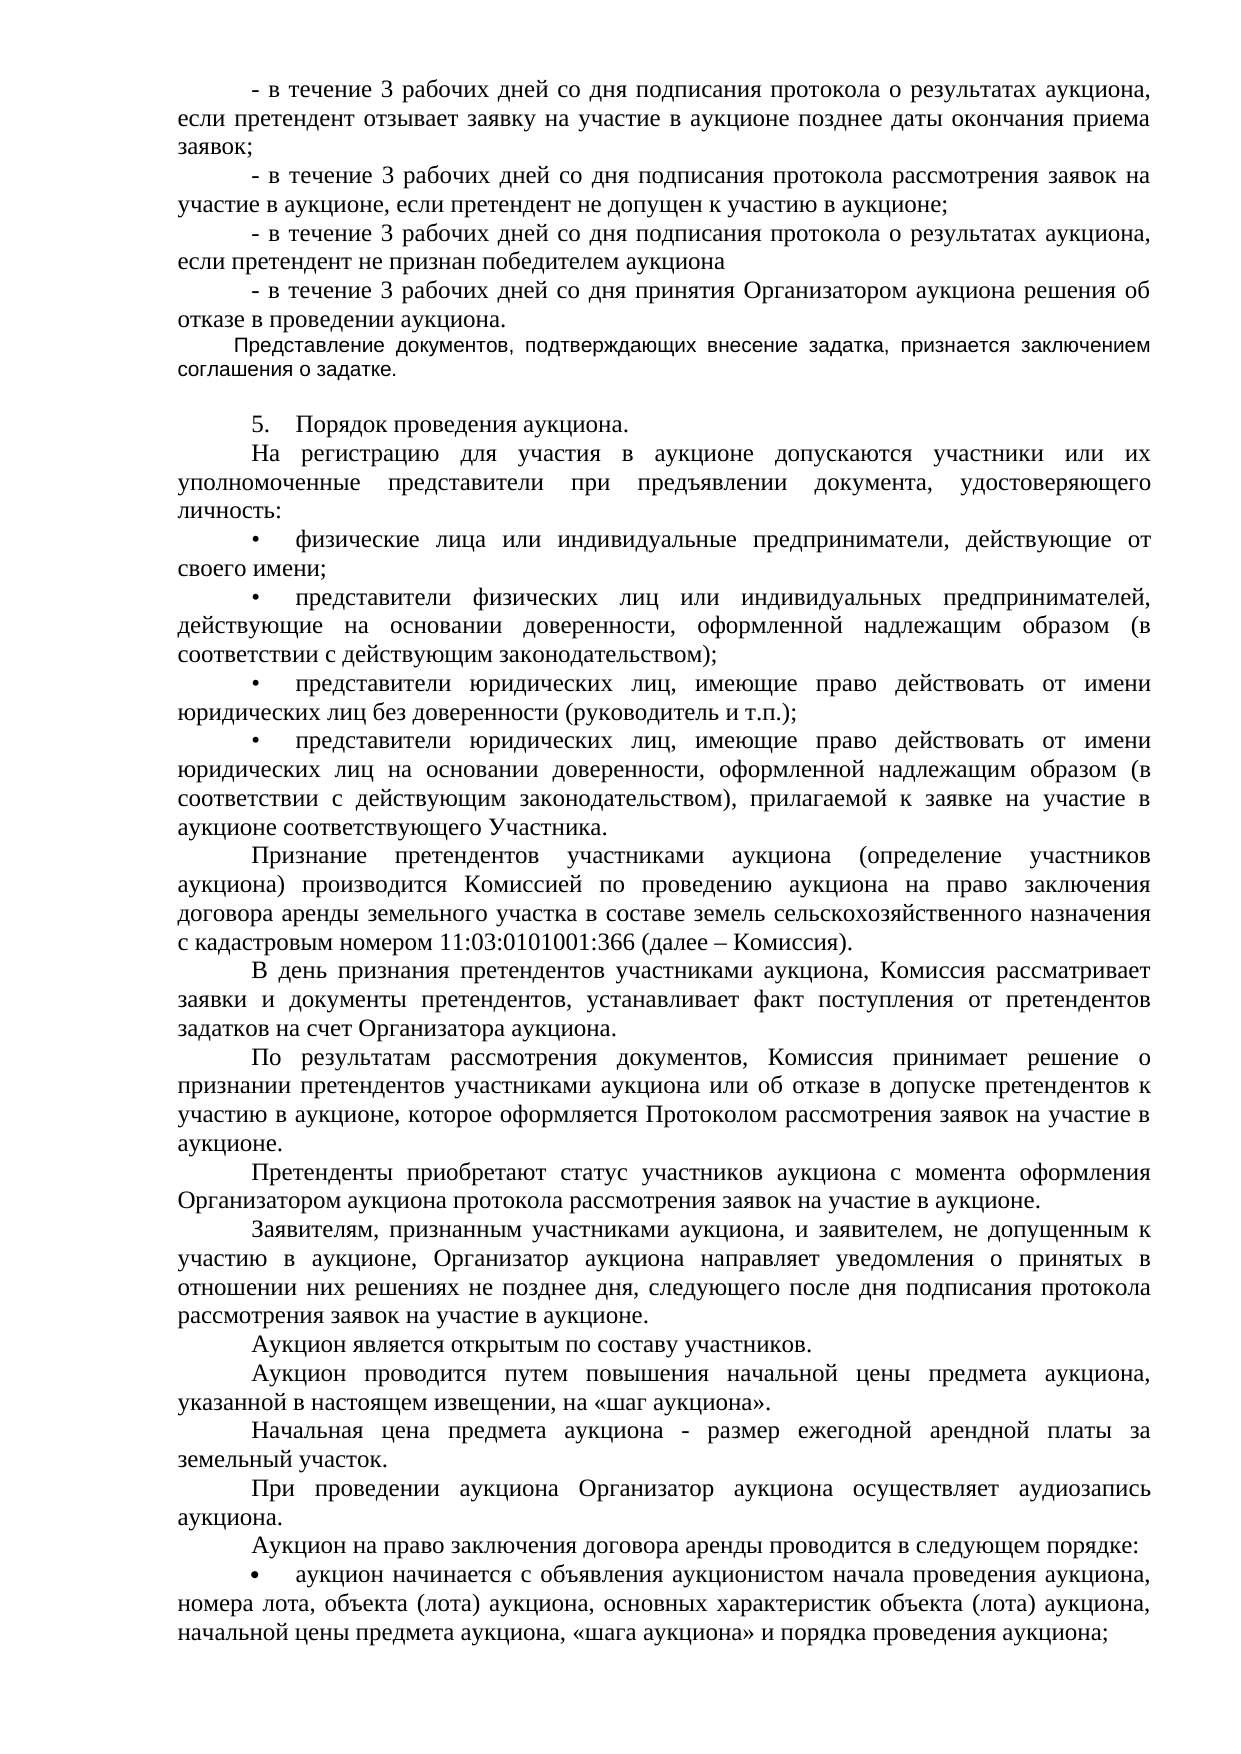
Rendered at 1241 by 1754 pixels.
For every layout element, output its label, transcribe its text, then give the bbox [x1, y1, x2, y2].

text Начальная цена предмета аукциона - размер ежегодной арендной платы за земельный участок. [177, 1416, 1152, 1473]
text Представление документов, подтверждающих внесение задатка, признается заключением соглашения о задатке. [177, 333, 1152, 381]
list аукцион начинается с объявления аукционистом начала проведения аукциона, номера лота, объекта (лота) аукциона, основных характеристик объекта (лота) аукциона, начальной цены предмета аукциона, «шага аукциона» и порядка проведения аукциона; [177, 1559, 1152, 1646]
text • представители юридических лиц, имеющие право действовать от имени юридических лиц на основании доверенности, оформленной надлежащим образом (в соответствии с действующим законодательством), прилагаемой к заявке на участие в аукционе соответствующего Участника. [177, 726, 1152, 841]
text Заявителям, признанным участниками аукциона, и заявителем, не допущенным к участию в аукционе, Организатор аукциона направляет уведомления о принятых в отношении них решениях не позднее дня, следующего после дня подписания протокола рассмотрения заявок на участие в аукционе. [177, 1214, 1152, 1329]
list Порядок проведения аукциона. [177, 409, 1152, 438]
text Признание претендентов участниками аукциона (определение участников аукциона) производится Комиссией по проведению аукциона на право заключения договора аренды земельного участка в составе земель сельскохозяйственного назначения с кадастровым номером 11:03:0101001:366 (далее – Комиссия). [177, 841, 1152, 956]
text На регистрацию для участия в аукционе допускаются участники или их уполномоченные представители при предъявлении документа, удостоверяющего личность: [177, 438, 1152, 524]
text По результатам рассмотрения документов, Комиссия принимает решение о признании претендентов участниками аукциона или об отказе в допуске претендентов к участию в аукционе, которое оформляется Протоколом рассмотрения заявок на участие в аукционе. [177, 1042, 1152, 1157]
text - в течение 3 рабочих дней со дня подписания протокола о результатах аукциона, если претендент отзывает заявку на участие в аукционе позднее даты окончания приема заявок; [177, 74, 1152, 160]
text Претенденты приобретают статус участников аукциона с момента оформления Организатором аукциона протокола рассмотрения заявок на участие в аукционе. [177, 1157, 1152, 1214]
text В день признания претендентов участниками аукциона, Комиссия рассматривает заявки и документы претендентов, устанавливает факт поступления от претендентов задатков на счет Организатора аукциона. [177, 956, 1152, 1042]
text Аукцион проводится путем повышения начальной цены предмета аукциона, указанной в настоящем извещении, на «шаг аукциона». [177, 1358, 1152, 1416]
text - в течение 3 рабочих дней со дня подписания протокола о результатах аукциона, если претендент не признан победителем аукциона [177, 218, 1152, 275]
text - в течение 3 рабочих дней со дня подписания протокола рассмотрения заявок на участие в аукционе, если претендент не допущен к участию в аукционе; [177, 160, 1152, 218]
text Аукцион является открытым по составу участников. [177, 1329, 1152, 1358]
text • представители юридических лиц, имеющие право действовать от имени юридических лиц без доверенности (руководитель и т.п.); [177, 668, 1152, 726]
text • представители физических лиц или индивидуальных предпринимателей, действующие на основании доверенности, оформленной надлежащим образом (в соответствии с действующим законодательством); [177, 582, 1152, 668]
text - в течение 3 рабочих дней со дня принятия Организатором аукциона решения об отказе в проведении аукциона. [177, 275, 1152, 333]
text При проведении аукциона Организатор аукциона осуществляет аудиозапись аукциона. [177, 1473, 1152, 1531]
text • физические лица или индивидуальные предприниматели, действующие от своего имени; [177, 524, 1152, 582]
text Аукцион на право заключения договора аренды проводится в следующем порядке: [177, 1531, 1152, 1559]
